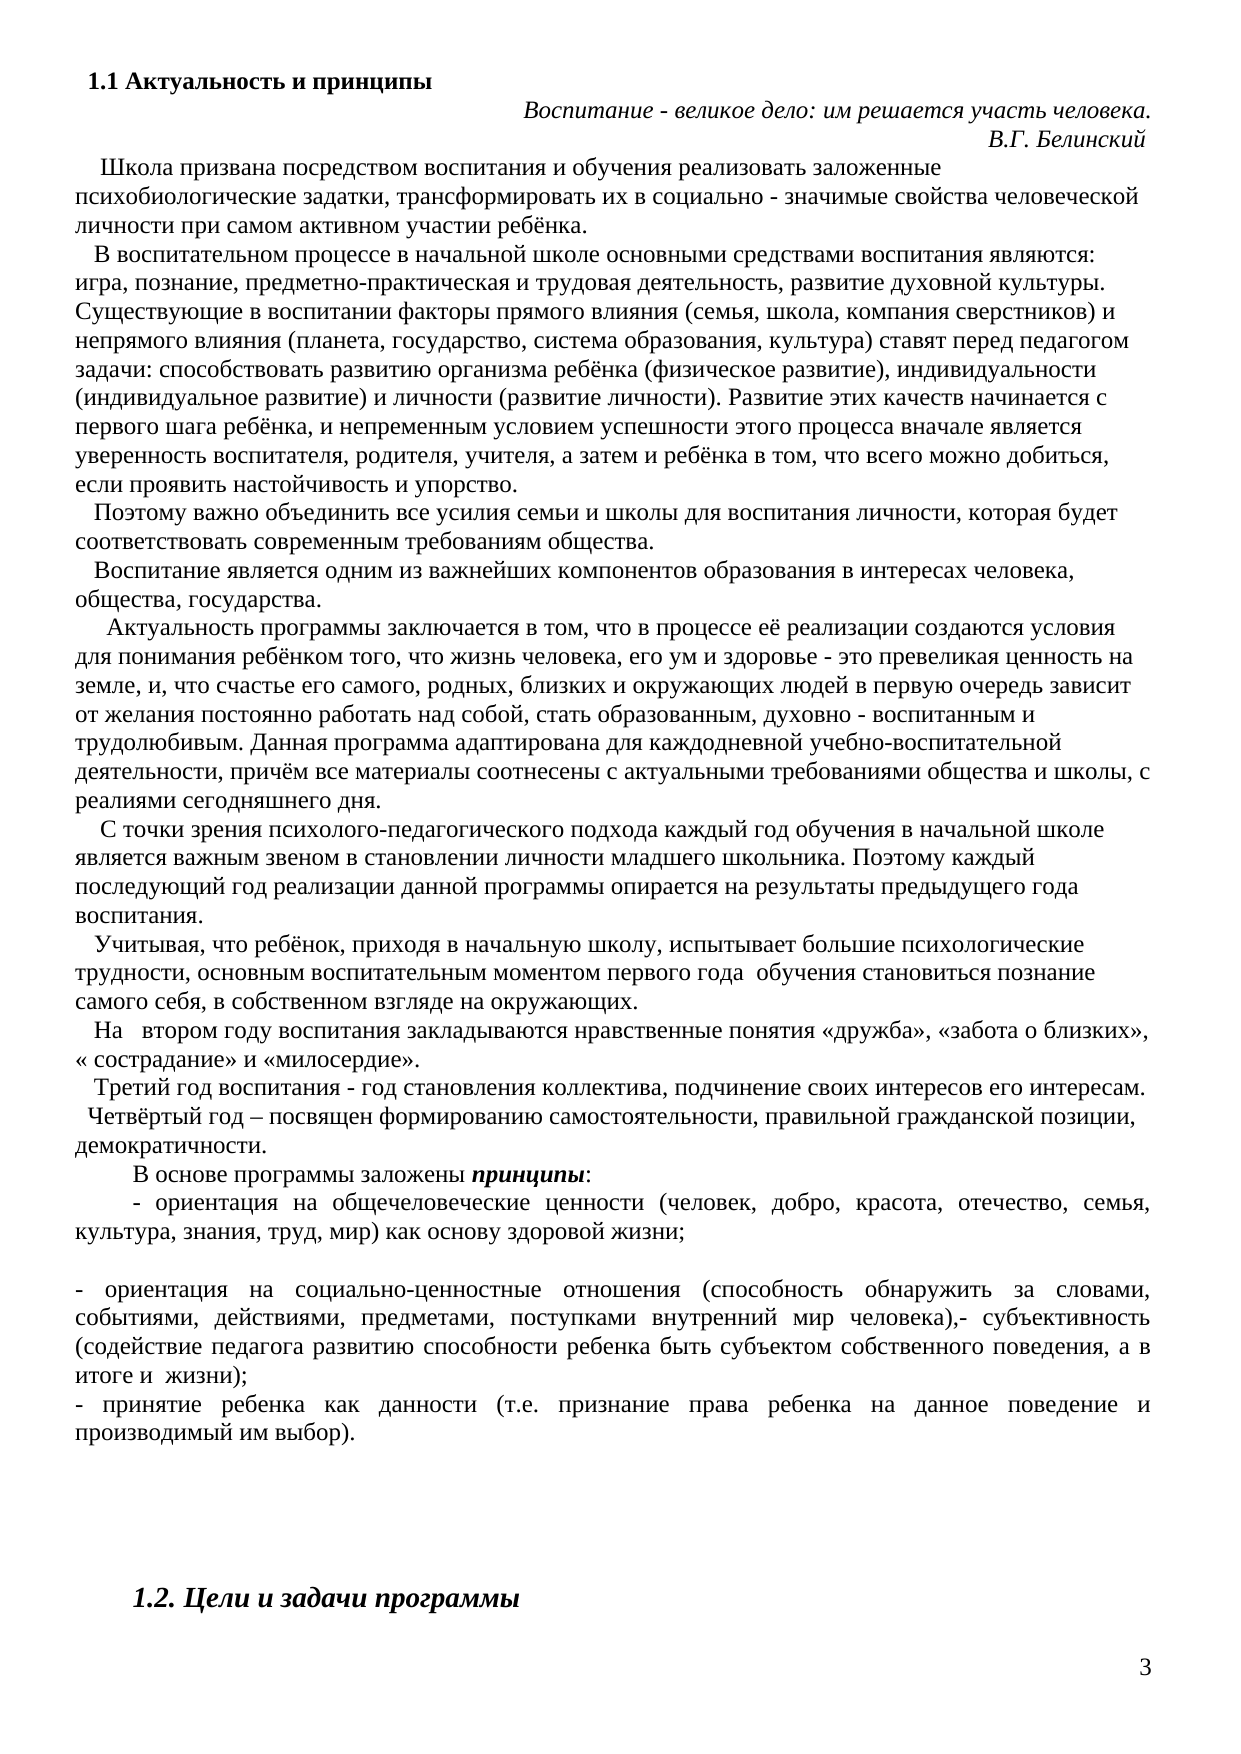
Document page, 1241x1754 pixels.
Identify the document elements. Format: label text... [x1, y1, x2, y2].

text - ориентация на общечеловеческие ценности (человек, добро, красота, отечество, семья, культура, знания, труд, мир) как основу здоровой жизни; [75, 1187, 1152, 1245]
text В основе программы заложены принципы: [75, 1159, 1152, 1187]
text - ориентация на социально-ценностные отношения (способность обнаружить за словами, событиями, действиями, предметами, поступками внутренний мир человека),- субъективность (содействие педагога развитию способности ребенка быть субъектом собственного поведения, а в итоге и жизни); [75, 1274, 1152, 1389]
text Актуальность программы заключается в том, что в процессе её реализации создаются условия для понимания ребёнком того, что жизнь человека, его ум и здоровье - это превеликая ценность на земле, и, что счастье его самого, родных, близких и окружающих людей в первую очередь зависит от желания постоянно работать над собой, стать образованным, духовно - воспитанным и трудолюбивым. Данная программа адаптирована для каждодневной учебно-воспитательной деятельности, причём все материалы соотнесены с актуальными требованиями общества и школы, с реалиями сегодняшнего дня. [75, 612, 1152, 814]
text В воспитательном процессе в начальной школе основными средствами воспитания являются: игра, познание, предметно-практическая и трудовая деятельность, развитие духовной культуры. Существующие в воспитании факторы прямого влияния (семья, школа, компания сверстников) и непрямого влияния (планета, государство, система образования, культура) ставят перед педагогом задачи: способствовать развитию организма ребёнка (физическое развитие), индивидуальности (индивидуальное развитие) и личности (развитие личности). Развитие этих качеств начинается с первого шага ребёнка, и непременным условием успешности этого процесса вначале является уверенность воспитателя, родителя, учителя, а затем и ребёнка в том, что всего можно добиться, если проявить настойчивость и упорство. [75, 239, 1152, 497]
list Актуальность и принципы [87, 66, 1152, 95]
text Воспитание - великое дело: им решается участь человека. В.Г. Белинский [75, 95, 1152, 152]
text Школа призвана посредством воспитания и обучения реализовать заложенные психобиологические задатки, трансформировать их в социально - значимые свойства человеческой личности при самом активном участии ребёнка. [75, 152, 1152, 239]
text 1.2. Цели и задачи программы [75, 1580, 1152, 1614]
text С точки зрения психолого-педагогического подхода каждый год обучения в начальной школе является важным звеном в становлении личности младшего школьника. Поэтому каждый последующий год реализации данной программы опирается на результаты предыдущего года воспитания. [75, 814, 1152, 929]
text - принятие ребенка как данности (т.е. признание права ребенка на данное поведение и производимый им выбор). [75, 1389, 1152, 1446]
text Третий год воспитания - год становления коллектива, подчинение своих интересов его интересам. [75, 1072, 1152, 1101]
text Учитывая, что ребёнок, приходя в начальную школу, испытывает большие психологические трудности, основным воспитательным моментом первого года обучения становиться познание самого себя, в собственном взгляде на окружающих. [75, 929, 1152, 1015]
text Поэтому важно объединить все усилия семьи и школы для воспитания личности, которая будет соответствовать современным требованиям общества. [75, 497, 1152, 555]
text На втором году воспитания закладываются нравственные понятия «дружба», «забота о близких», « сострадание» и «милосердие». [75, 1015, 1152, 1072]
text Воспитание является одним из важнейших компонентов образования в интересах человека, общества, государства. [75, 555, 1152, 612]
text Четвёртый год – посвящен формированию самостоятельности, правильной гражданской позиции, демократичности. [75, 1101, 1152, 1159]
